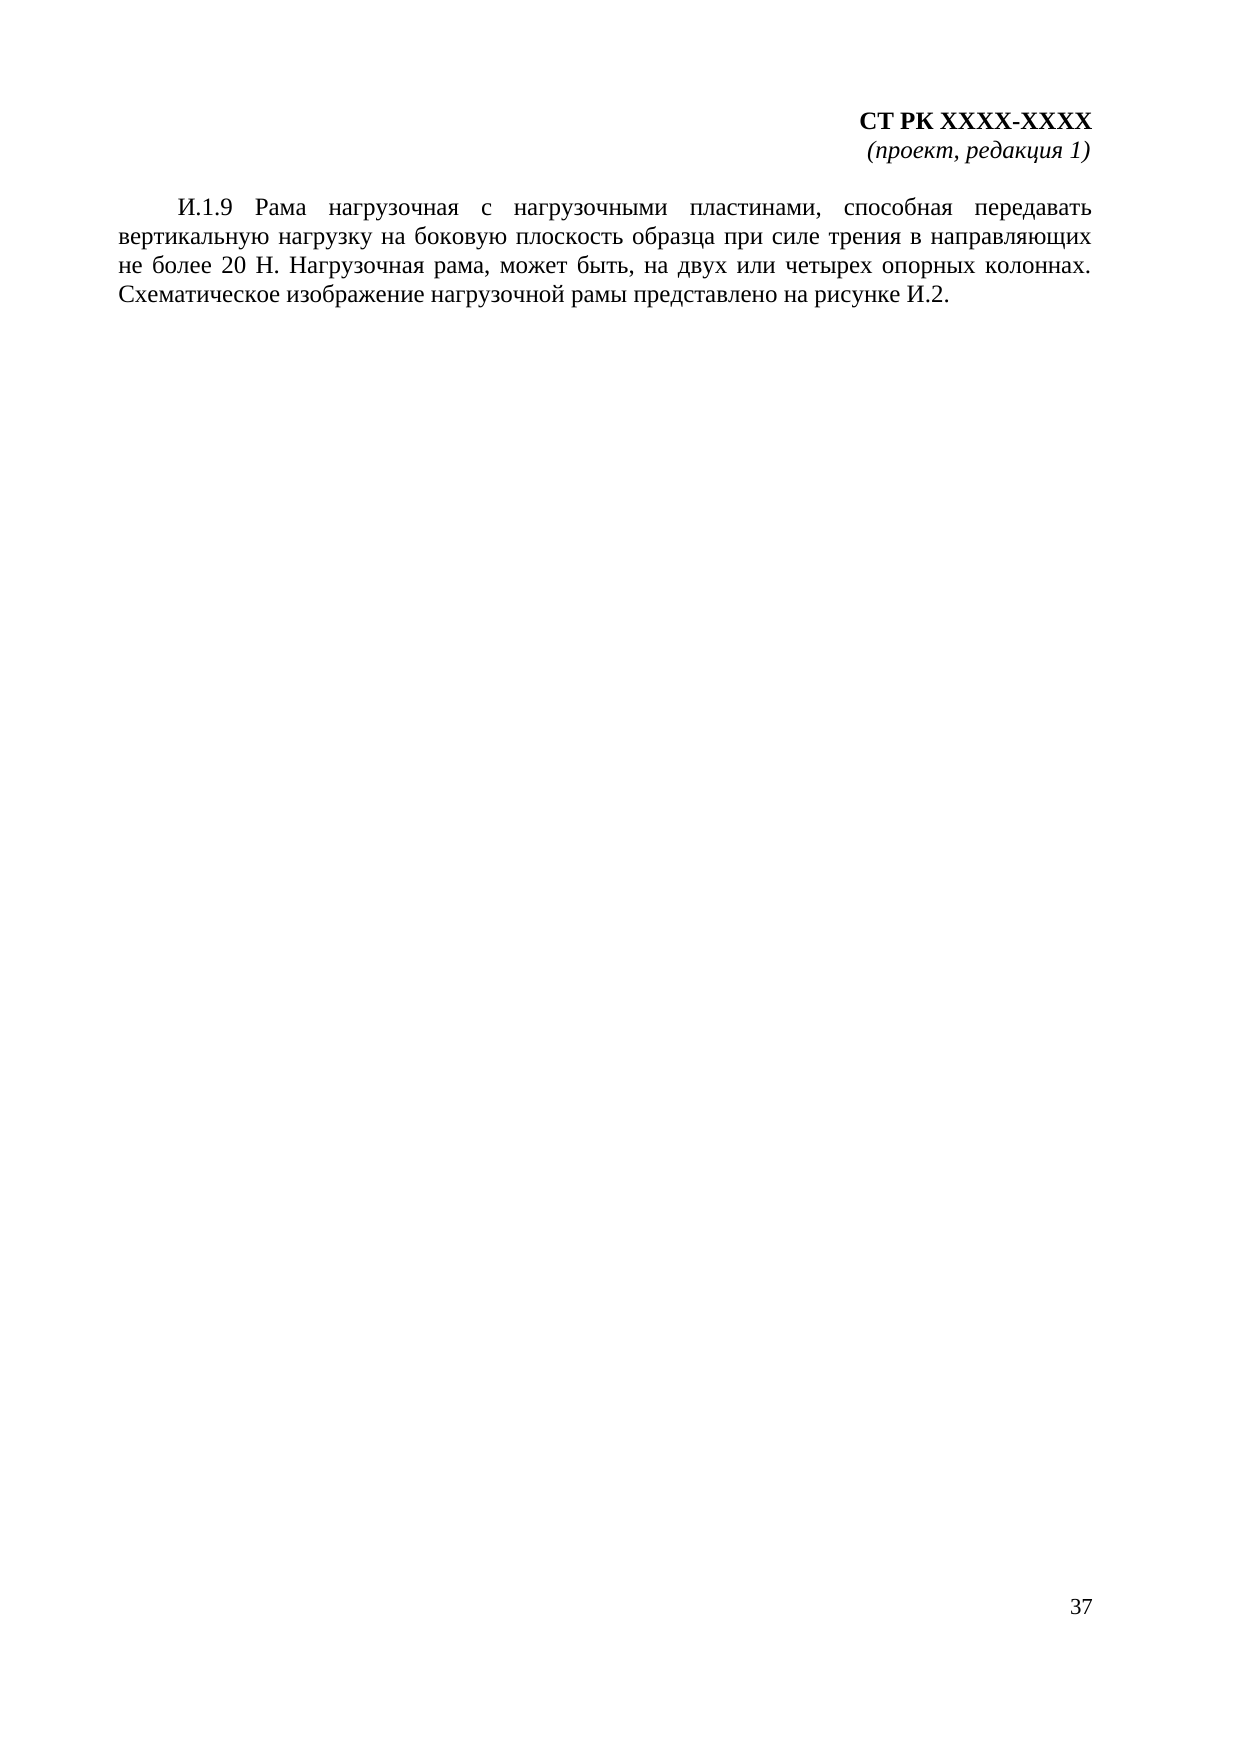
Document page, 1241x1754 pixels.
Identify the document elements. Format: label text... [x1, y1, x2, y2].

text И.1.9 Рама нагрузочная с нагрузочными пластинами, способная передавать вертикальную нагрузку на боковую плоскость образца при силе трения в направляющих не более 20 Н. Нагрузочная рама, может быть, на двух или четырех опорных колоннах. Схематическое изображение нагрузочной рамы представлено на рисунке И.2. [118, 192, 1092, 307]
